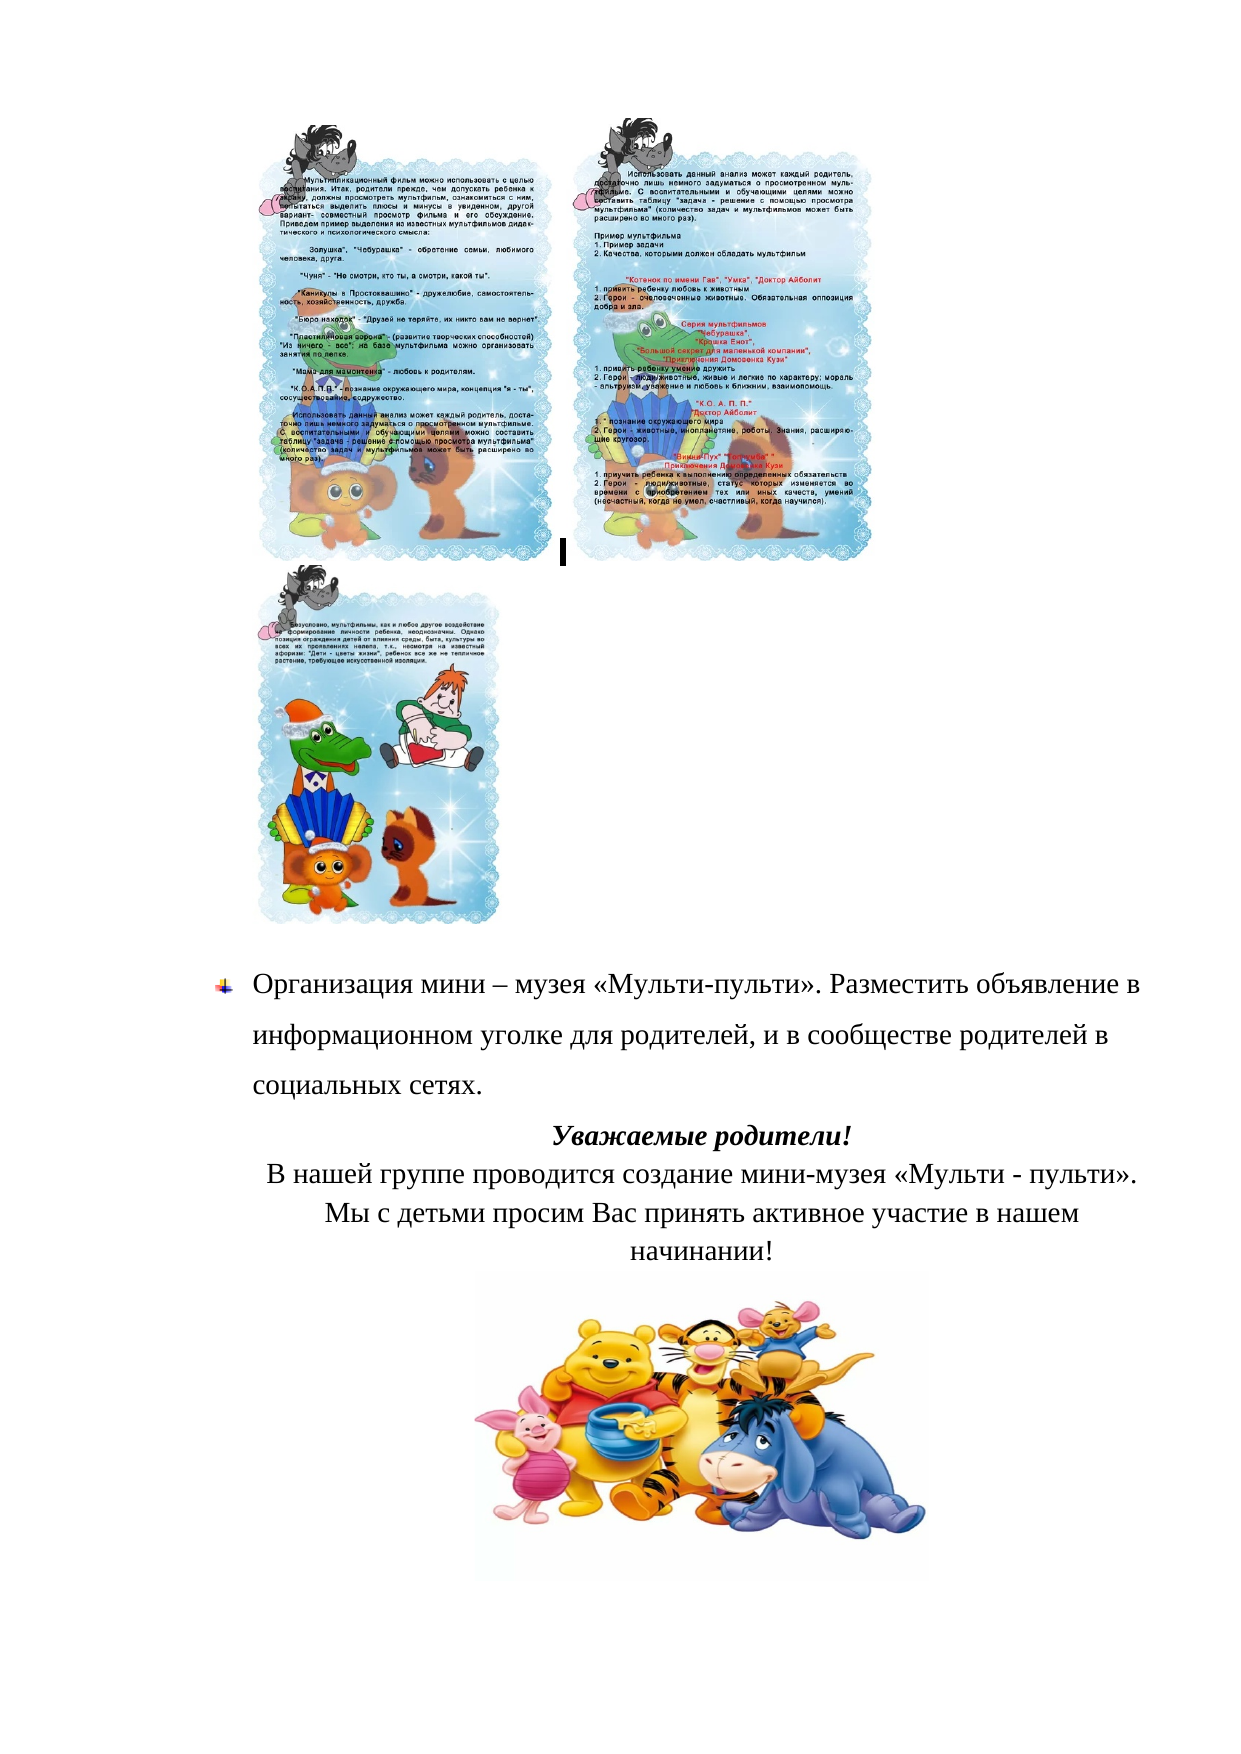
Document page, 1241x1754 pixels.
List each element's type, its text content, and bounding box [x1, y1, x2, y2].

picture [252, 565, 506, 924]
picture [474, 1271, 930, 1581]
picture [252, 125, 560, 561]
picture [566, 118, 879, 561]
list Уважаемые родители! [252, 1118, 1152, 1151]
list Организация мини – музея «Мульти-пульти». Разместить объявление в информационном уголке для родителей, и в сообществе родителей в социальных сетях. [215, 967, 1152, 1101]
picture [215, 977, 233, 994]
list Мы с детьми просим Вас принять активное участие в нашем начинании! [252, 1195, 1152, 1267]
list В нашей группе проводится создание мини-музея «Мульти - пульти». [252, 1156, 1152, 1190]
